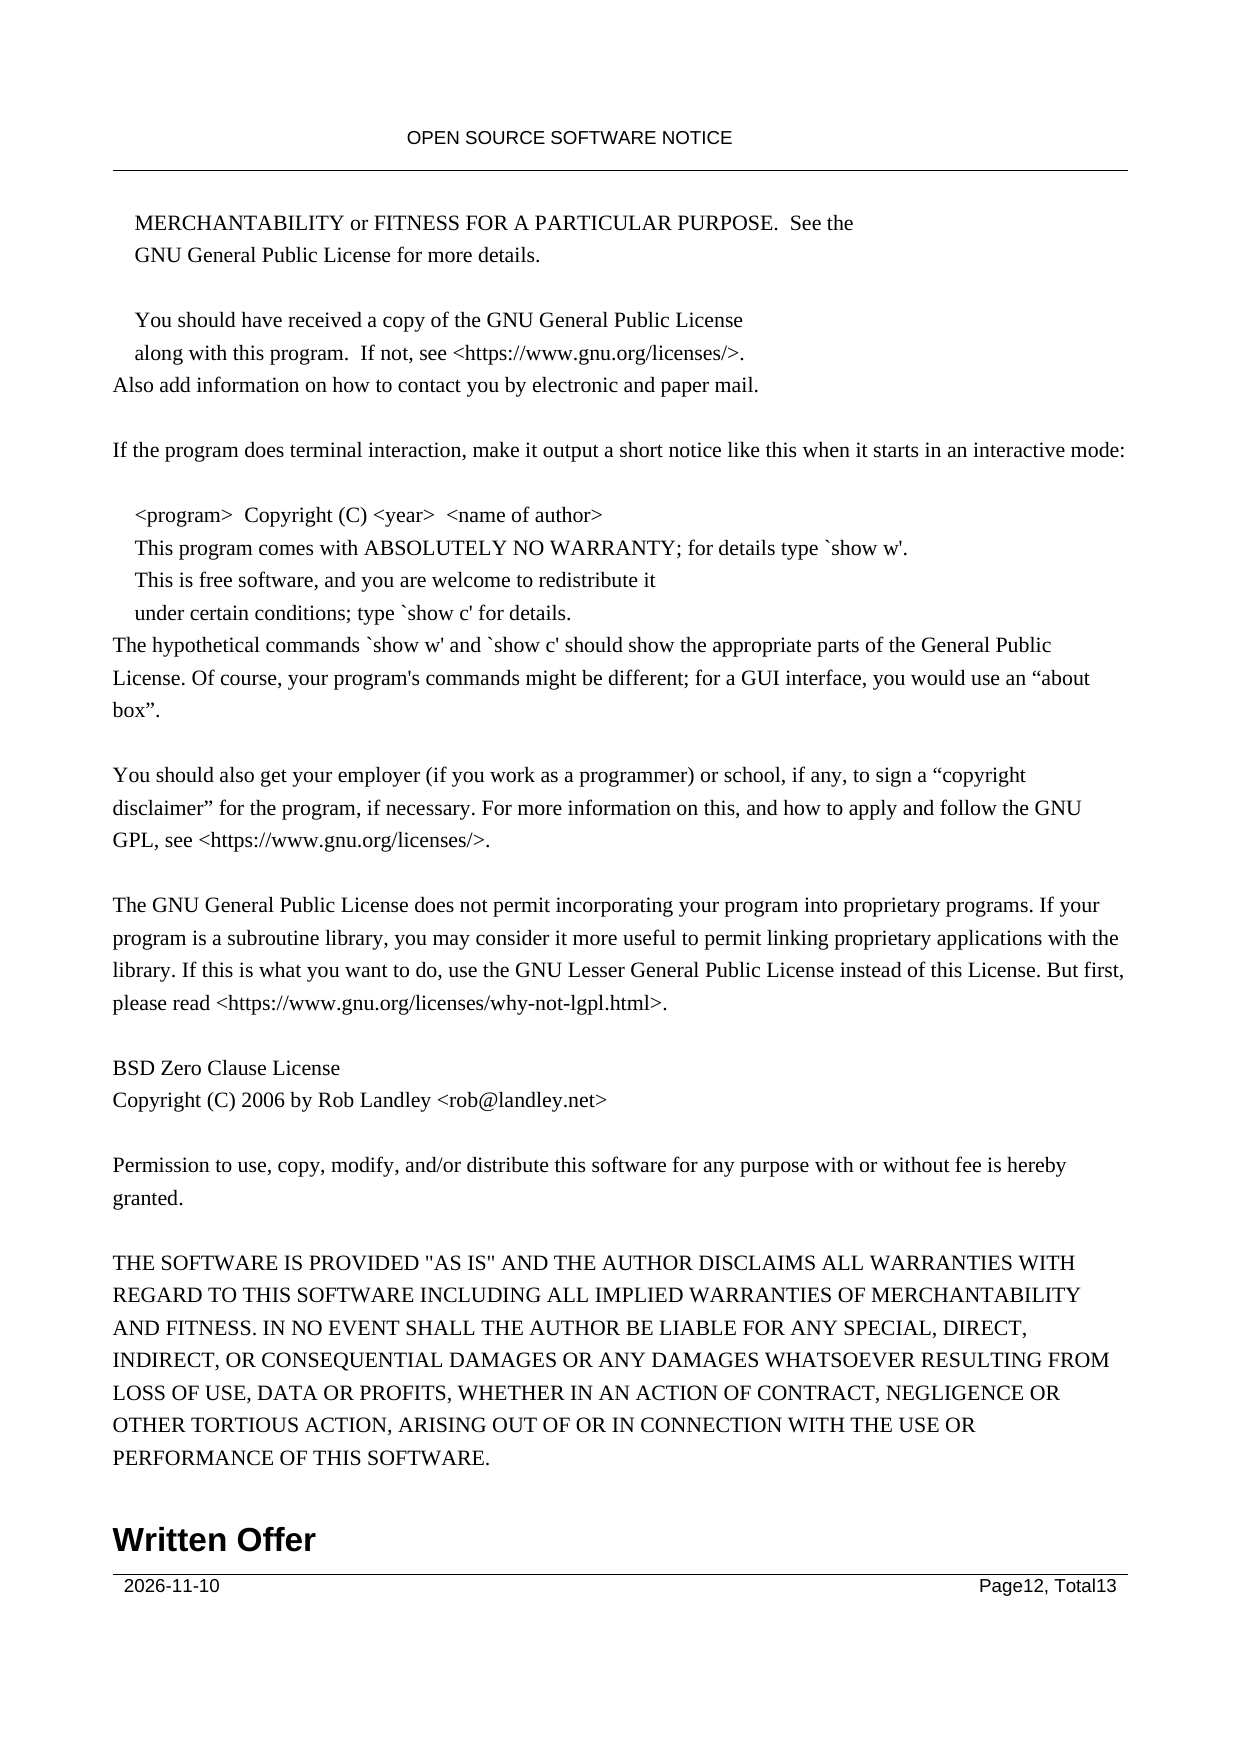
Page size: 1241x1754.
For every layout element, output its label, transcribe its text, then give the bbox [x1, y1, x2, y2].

text Written Offer [112, 1506, 1128, 1571]
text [112, 206, 1128, 1506]
